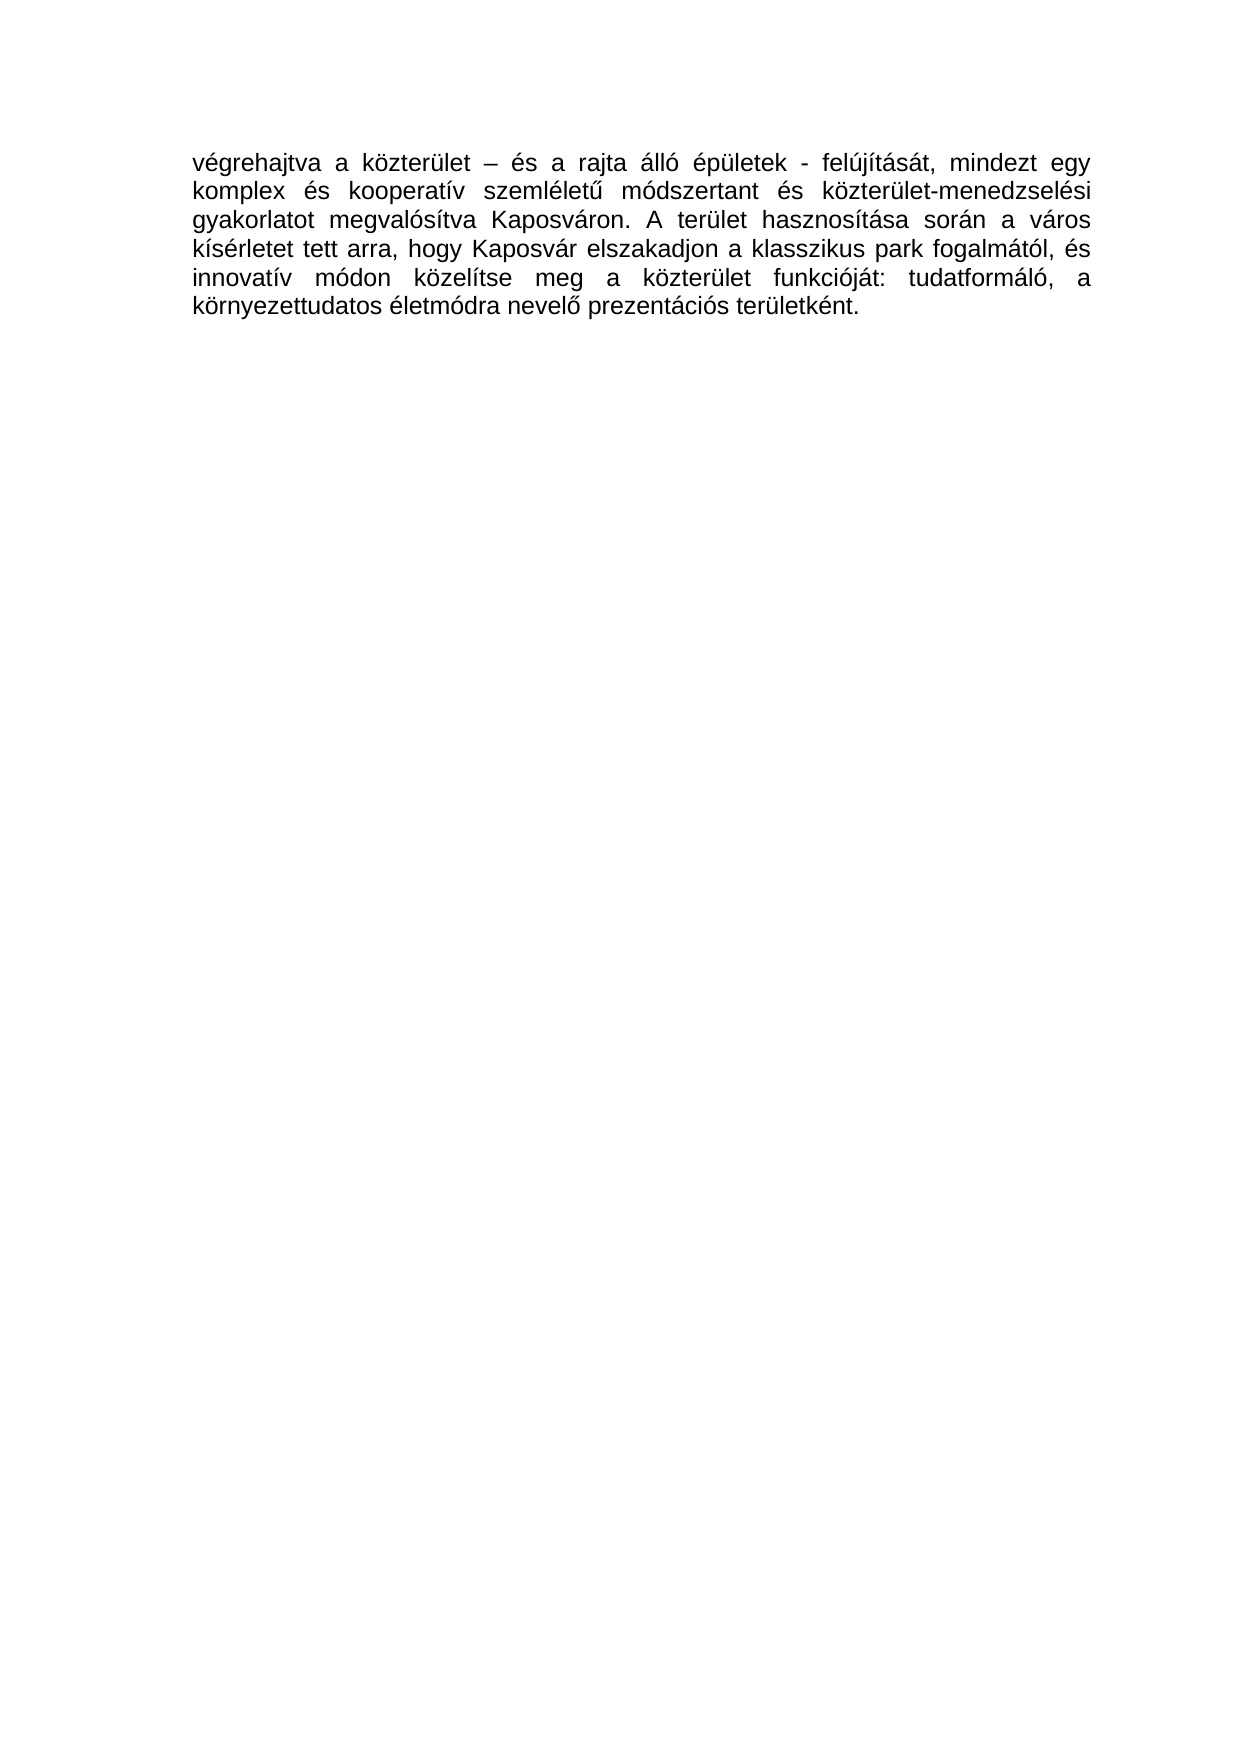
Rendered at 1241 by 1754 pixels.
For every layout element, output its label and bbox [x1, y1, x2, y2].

text [192, 148, 1093, 320]
